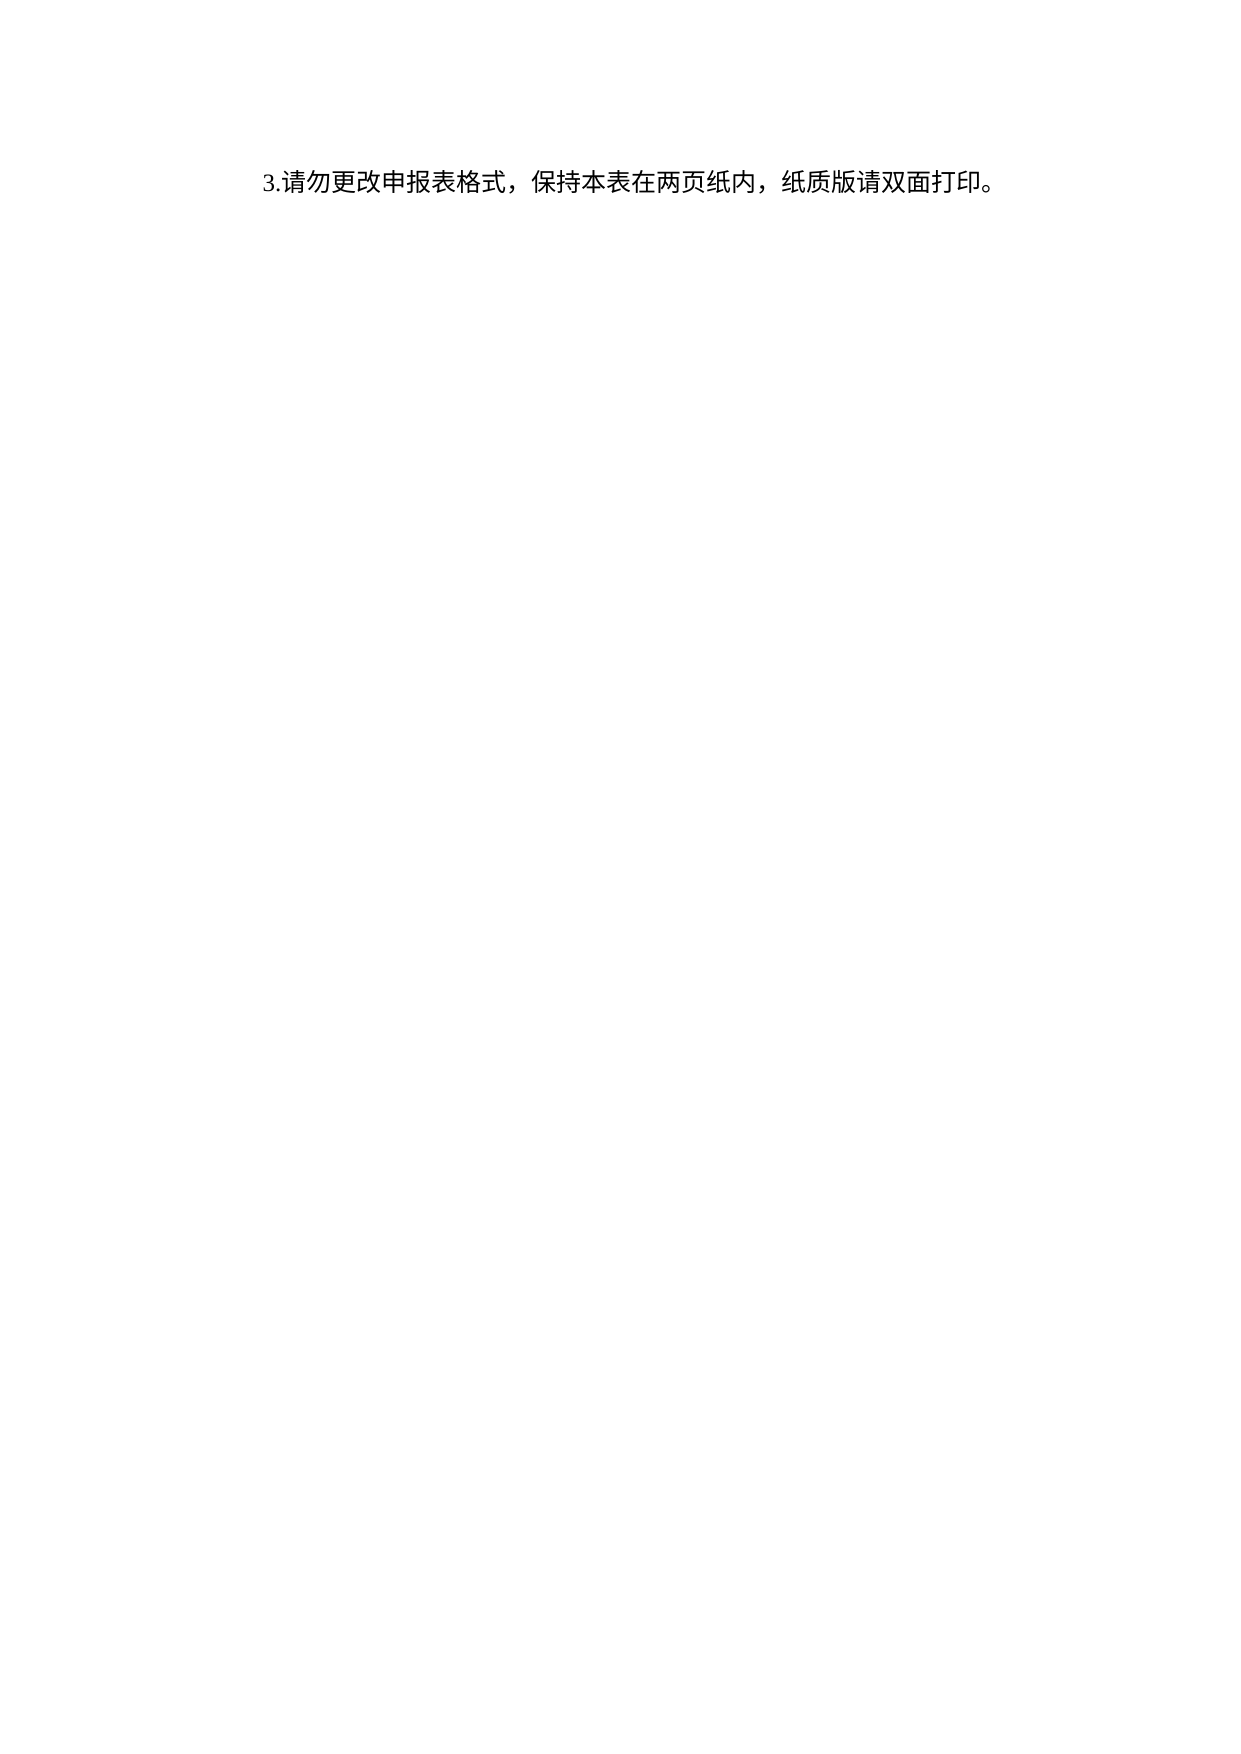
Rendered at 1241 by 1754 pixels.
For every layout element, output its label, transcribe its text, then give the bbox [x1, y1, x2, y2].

text 3.请勿更改申报表格式，保持本表在两页纸内，纸质版请双面打印。 [187, 162, 1053, 198]
